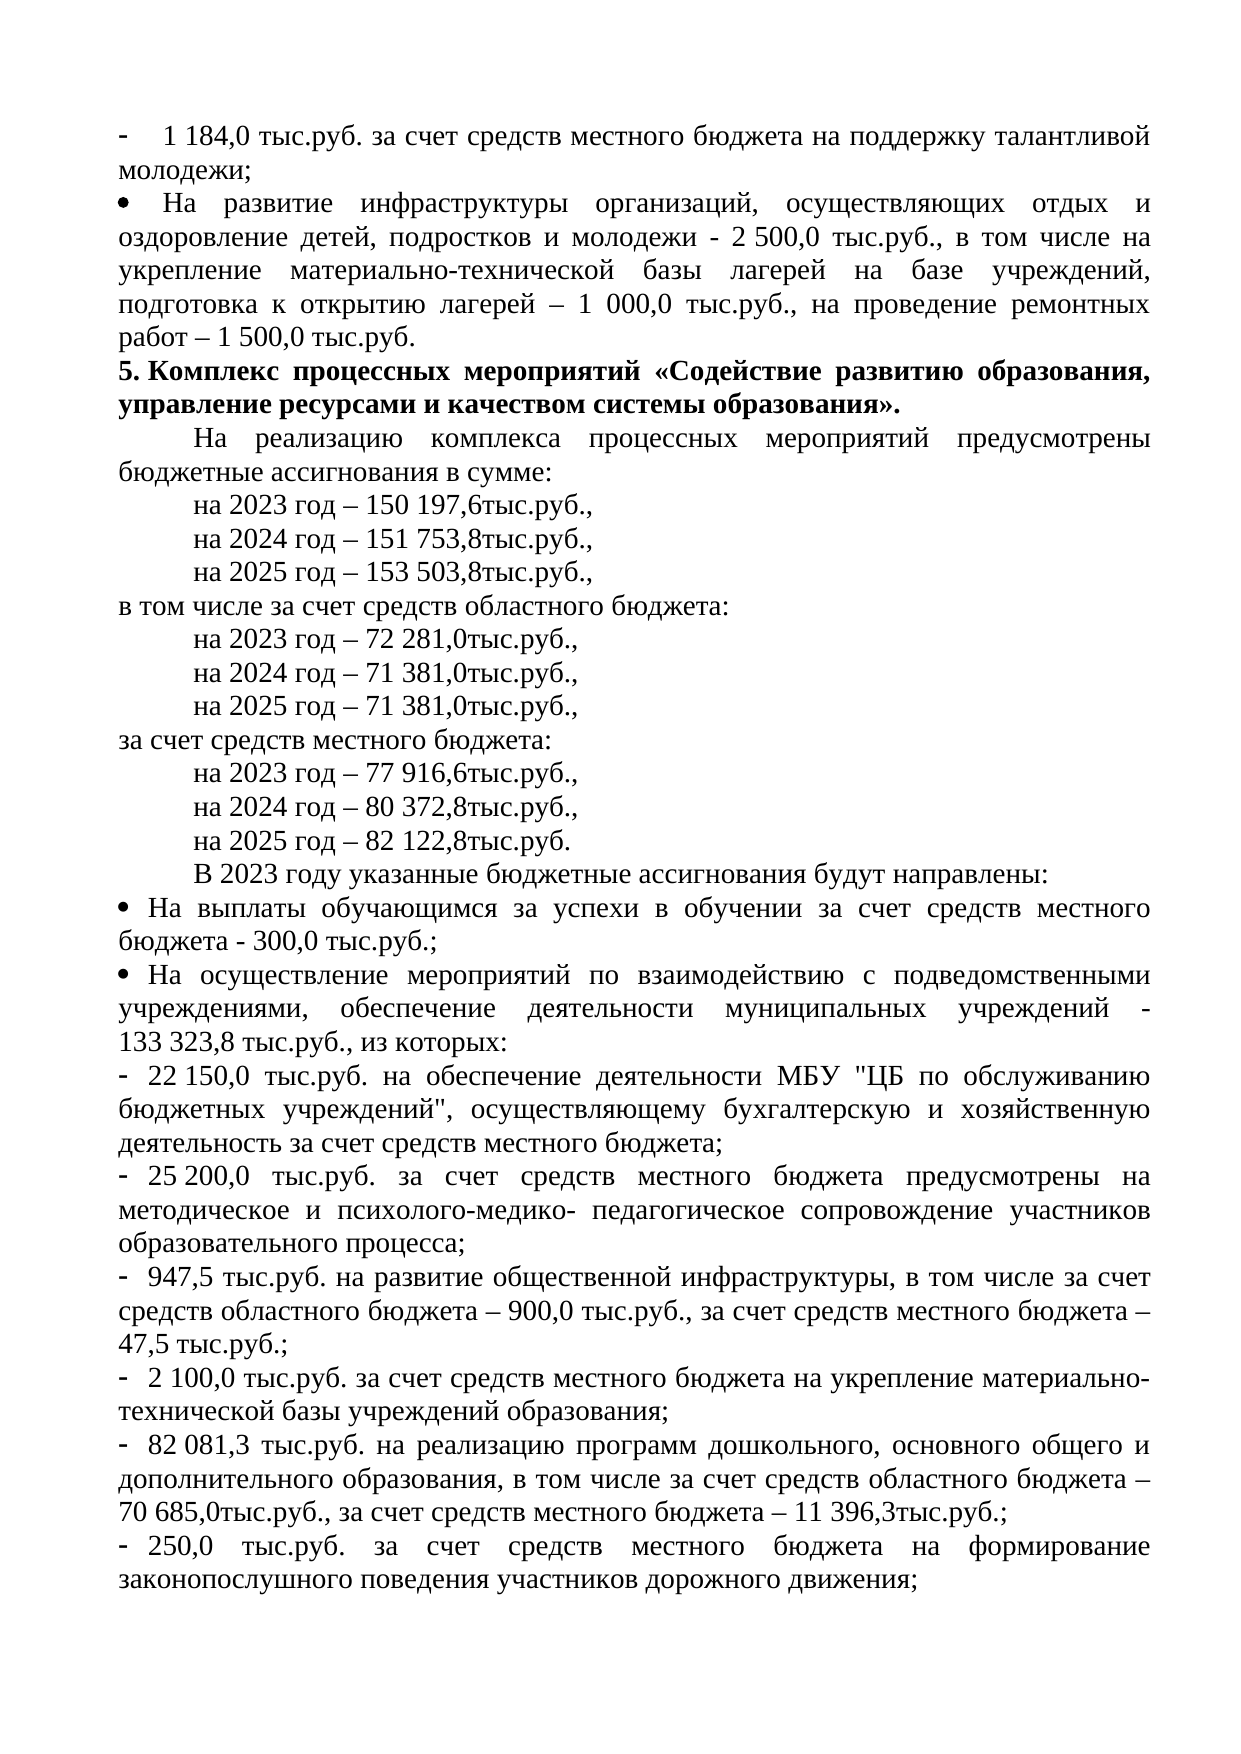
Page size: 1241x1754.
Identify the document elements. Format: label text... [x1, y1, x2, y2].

list на 2023 год – 72 281,0тыс.руб., [193, 621, 1152, 655]
list На развитие инфраструктуры организаций, осуществляющих отдых и оздоровление детей, подростков и молодежи - 2 500,0 тыс.руб., в том числе на укрепление материально-технической базы лагерей на базе учреждений, подготовка к открытию лагерей – 1 000,0 тыс.руб., на проведение ремонтных работ – 1 500,0 тыс.руб. [118, 185, 1152, 353]
list 25 200,0 тыс.руб. за счет средств местного бюджета предусмотрены на методическое и психолого-медико- педагогическое сопровождение участников образовательного процесса; [118, 1158, 1152, 1259]
list На реализацию комплекса процессных мероприятий предусмотрены бюджетные ассигнования в сумме: [118, 420, 1152, 487]
list за счет средств местного бюджета: [118, 722, 1152, 756]
list в том числе за счет средств областного бюджета: [118, 588, 1152, 621]
list 1 184,0 тыс.руб. за счет средств местного бюджета на поддержку талантливой молодежи; [118, 118, 1152, 185]
list на 2023 год – 150 197,6тыс.руб., [193, 487, 1152, 521]
list на 2025 год – 71 381,0тыс.руб., [193, 688, 1152, 722]
list на 2024 год – 71 381,0тыс.руб., [193, 655, 1152, 688]
list 82 081,3 тыс.руб. на реализацию программ дошкольного, основного общего и дополнительного образования, в том числе за счет средств областного бюджета – 70 685,0тыс.руб., за счет средств местного бюджета – 11 396,3тыс.руб.; [118, 1427, 1152, 1528]
list на 2024 год – 151 753,8тыс.руб., [193, 521, 1152, 554]
list на 2023 год – 77 916,6тыс.руб., [193, 756, 1152, 789]
list на 2025 год – 82 122,8тыс.руб. [193, 823, 1152, 856]
list 250,0 тыс.руб. за счет средств местного бюджета на формирование законопослушного поведения участников дорожного движения; [118, 1528, 1152, 1595]
list На осуществление мероприятий по взаимодействию с подведомственными учреждениями, обеспечение деятельности муниципальных учреждений - 133 323,8 тыс.руб., из которых: [118, 957, 1152, 1058]
list на 2024 год – 80 372,8тыс.руб., [193, 789, 1152, 823]
list 2 100,0 тыс.руб. за счет средств местного бюджета на укрепление материально-технической базы учреждений образования; [118, 1360, 1152, 1427]
list 22 150,0 тыс.руб. на обеспечение деятельности МБУ "ЦБ по обслуживанию бюджетных учреждений", осуществляющему бухгалтерскую и хозяйственную деятельность за счет средств местного бюджета; [118, 1058, 1152, 1158]
list Комплекс процессных мероприятий «Содействие развитию образования, управление ресурсами и качеством системы образования». [118, 353, 1152, 420]
list на 2025 год – 153 503,8тыс.руб., [193, 554, 1152, 588]
list На выплаты обучающимся за успехи в обучении за счет средств местного бюджета - 300,0 тыс.руб.; [118, 890, 1152, 957]
list 947,5 тыс.руб. на развитие общественной инфраструктуры, в том числе за счет средств областного бюджета – 900,0 тыс.руб., за счет средств местного бюджета – 47,5 тыс.руб.; [118, 1259, 1152, 1360]
list В 2023 году указанные бюджетные ассигнования будут направлены: [193, 856, 1152, 890]
